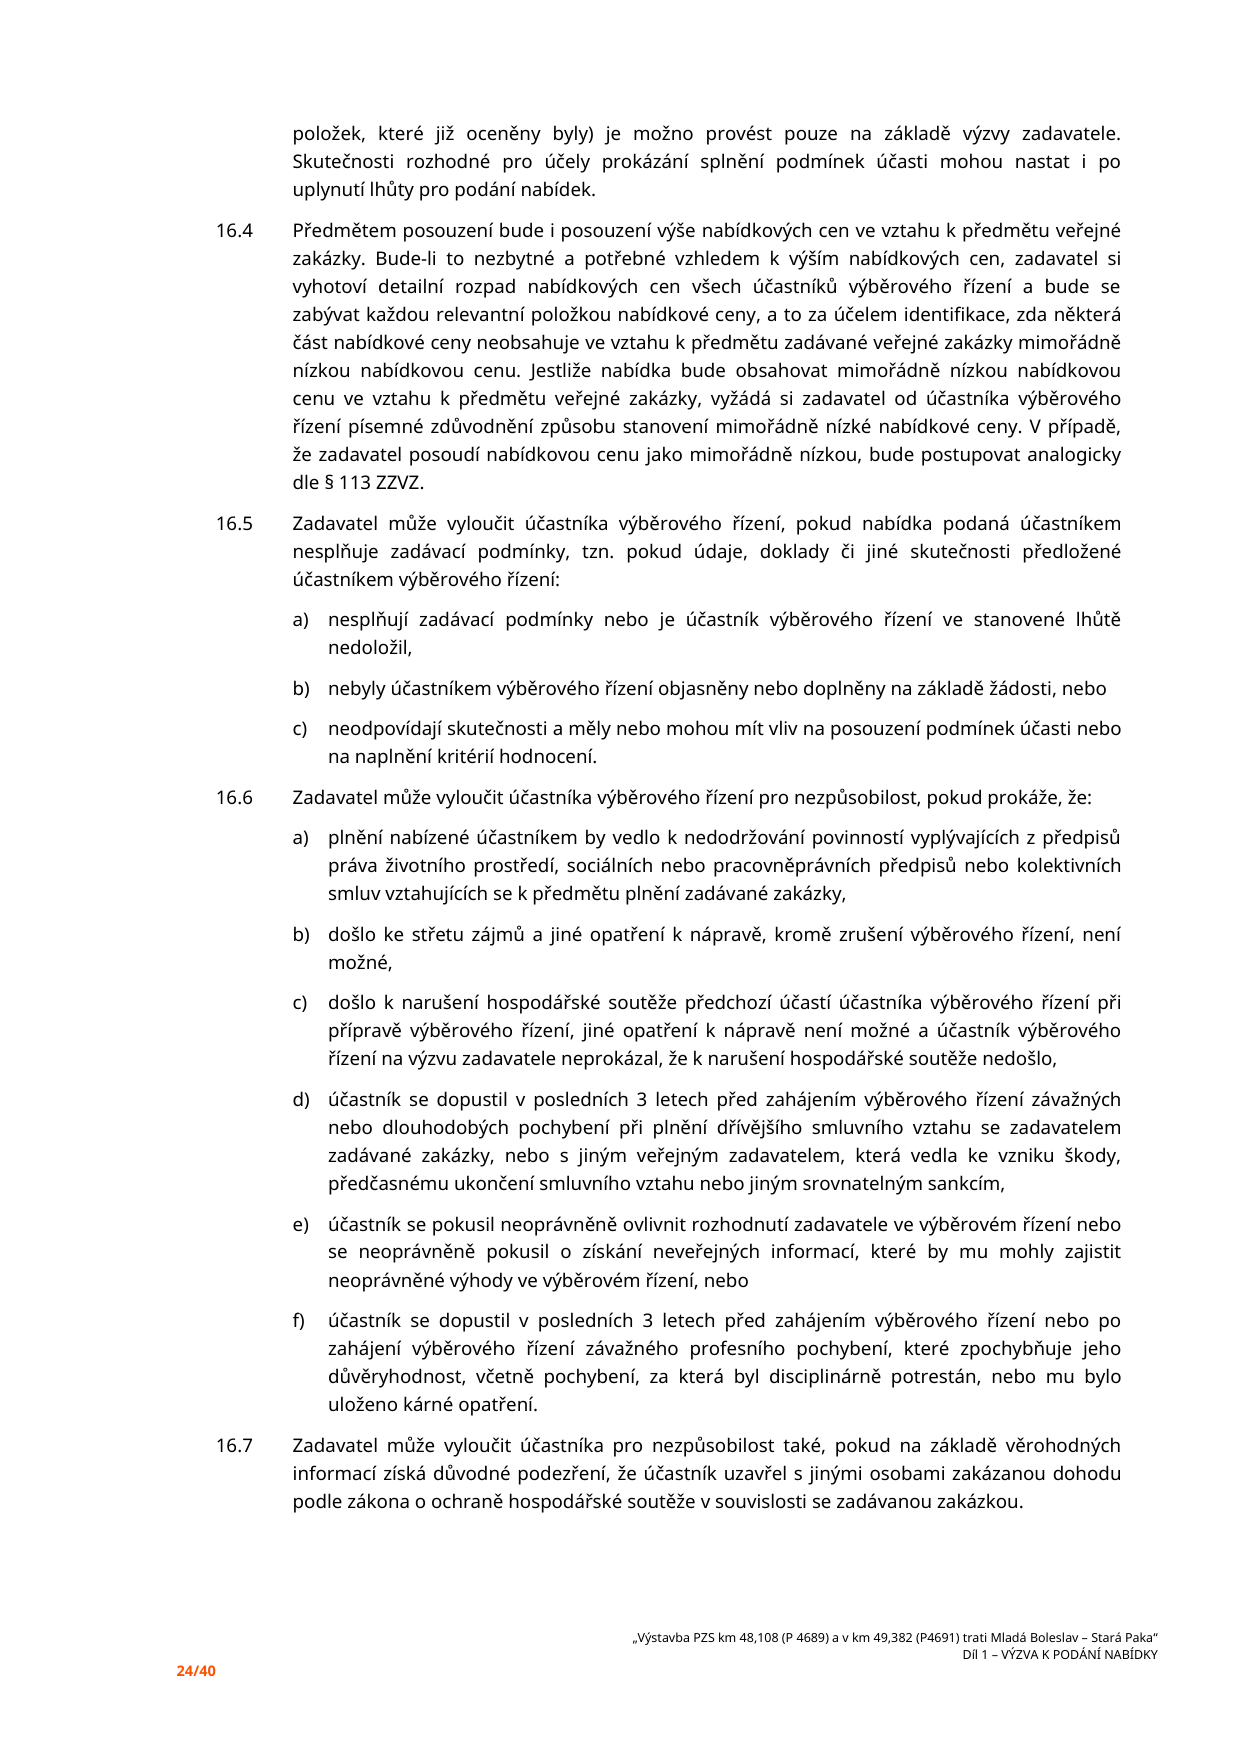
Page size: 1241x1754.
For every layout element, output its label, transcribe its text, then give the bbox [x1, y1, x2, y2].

list plnění nabízené účastníkem by vedlo k nedodržování povinností vyplývajících z předpisů práva životního prostředí, sociálních nebo pracovněprávních předpisů nebo kolektivních smluv vztahujících se k předmětu plnění zadávané zakázky, [292, 824, 1122, 906]
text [216, 121, 1122, 202]
list účastník se dopustil v posledních 3 letech před zahájením výběrového řízení nebo po zahájení výběrového řízení závažného profesního pochybení, které zpochybňuje jeho důvěryhodnost, včetně pochybení, za která byl disciplinárně potrestán, nebo mu bylo uloženo kárné opatření. [292, 1307, 1122, 1417]
text Zadavatel může vyloučit účastníka výběrového řízení pro nezpůsobilost, pokud prokáže, že: [216, 784, 1122, 809]
list nesplňují zadávací podmínky nebo je účastník výběrového řízení ve stanovené lhůtě nedoložil, [292, 606, 1122, 660]
list došlo ke střetu zájmů a jiné opatření k nápravě, kromě zrušení výběrového řízení, není možné, [292, 921, 1122, 975]
list nebyly účastníkem výběrového řízení objasněny nebo doplněny na základě žádosti, nebo [292, 675, 1122, 701]
list neodpovídají skutečnosti a měly nebo mohou mít vliv na posouzení podmínek účasti nebo na naplnění kritérií hodnocení. [292, 716, 1122, 769]
list došlo k narušení hospodářské soutěže předchozí účastí účastníka výběrového řízení při přípravě výběrového řízení, jiné opatření k nápravě není možné a účastník výběrového řízení na výzvu zadavatele neprokázal, že k narušení hospodářské soutěže nedošlo, [292, 990, 1122, 1071]
text Předmětem posouzení bude i posouzení výše nabídkových cen ve vztahu k předmětu veřejné zakázky. Bude-li to nezbytné a potřebné vzhledem k výším nabídkových cen, zadavatel si vyhotoví detailní rozpad nabídkových cen všech účastníků výběrového řízení a bude se zabývat každou relevantní položkou nabídkové ceny, a to za účelem identifikace, zda některá část nabídkové ceny neobsahuje ve vztahu k předmětu zadávané veřejné zakázky mimořádně nízkou nabídkovou cenu. Jestliže nabídka bude obsahovat mimořádně nízkou nabídkovou cenu ve vztahu k předmětu veřejné zakázky, vyžádá si zadavatel od účastníka výběrového řízení písemné zdůvodnění způsobu stanovení mimořádně nízké nabídkové ceny. V případě, že zadavatel posoudí nabídkovou cenu jako mimořádně nízkou, bude postupovat analogicky dle § 113 ZZVZ. [216, 217, 1122, 495]
list účastník se dopustil v posledních 3 letech před zahájením výběrového řízení závažných nebo dlouhodobých pochybení při plnění dřívějšího smluvního vztahu se zadavatelem zadávané zakázky, nebo s jiným veřejným zadavatelem, která vedla ke vzniku škody, předčasnému ukončení smluvního vztahu nebo jiným srovnatelným sankcím, [292, 1086, 1122, 1196]
text Zadavatel může vyloučit účastníka výběrového řízení, pokud nabídka podaná účastníkem nesplňuje zadávací podmínky, tzn. pokud údaje, doklady či jiné skutečnosti předložené účastníkem výběrového řízení: [216, 510, 1122, 591]
list účastník se pokusil neoprávněně ovlivnit rozhodnutí zadavatele ve výběrovém řízení nebo se neoprávněně pokusil o získání neveřejných informací, které by mu mohly zajistit neoprávněné výhody ve výběrovém řízení, nebo [292, 1211, 1122, 1292]
text Zadavatel může vyloučit účastníka pro nezpůsobilost také, pokud na základě věrohodných informací získá důvodné podezření, že účastník uzavřel s jinými osobami zakázanou dohodu podle zákona o ochraně hospodářské soutěže v souvislosti se zadávanou zakázkou. [216, 1432, 1122, 1513]
